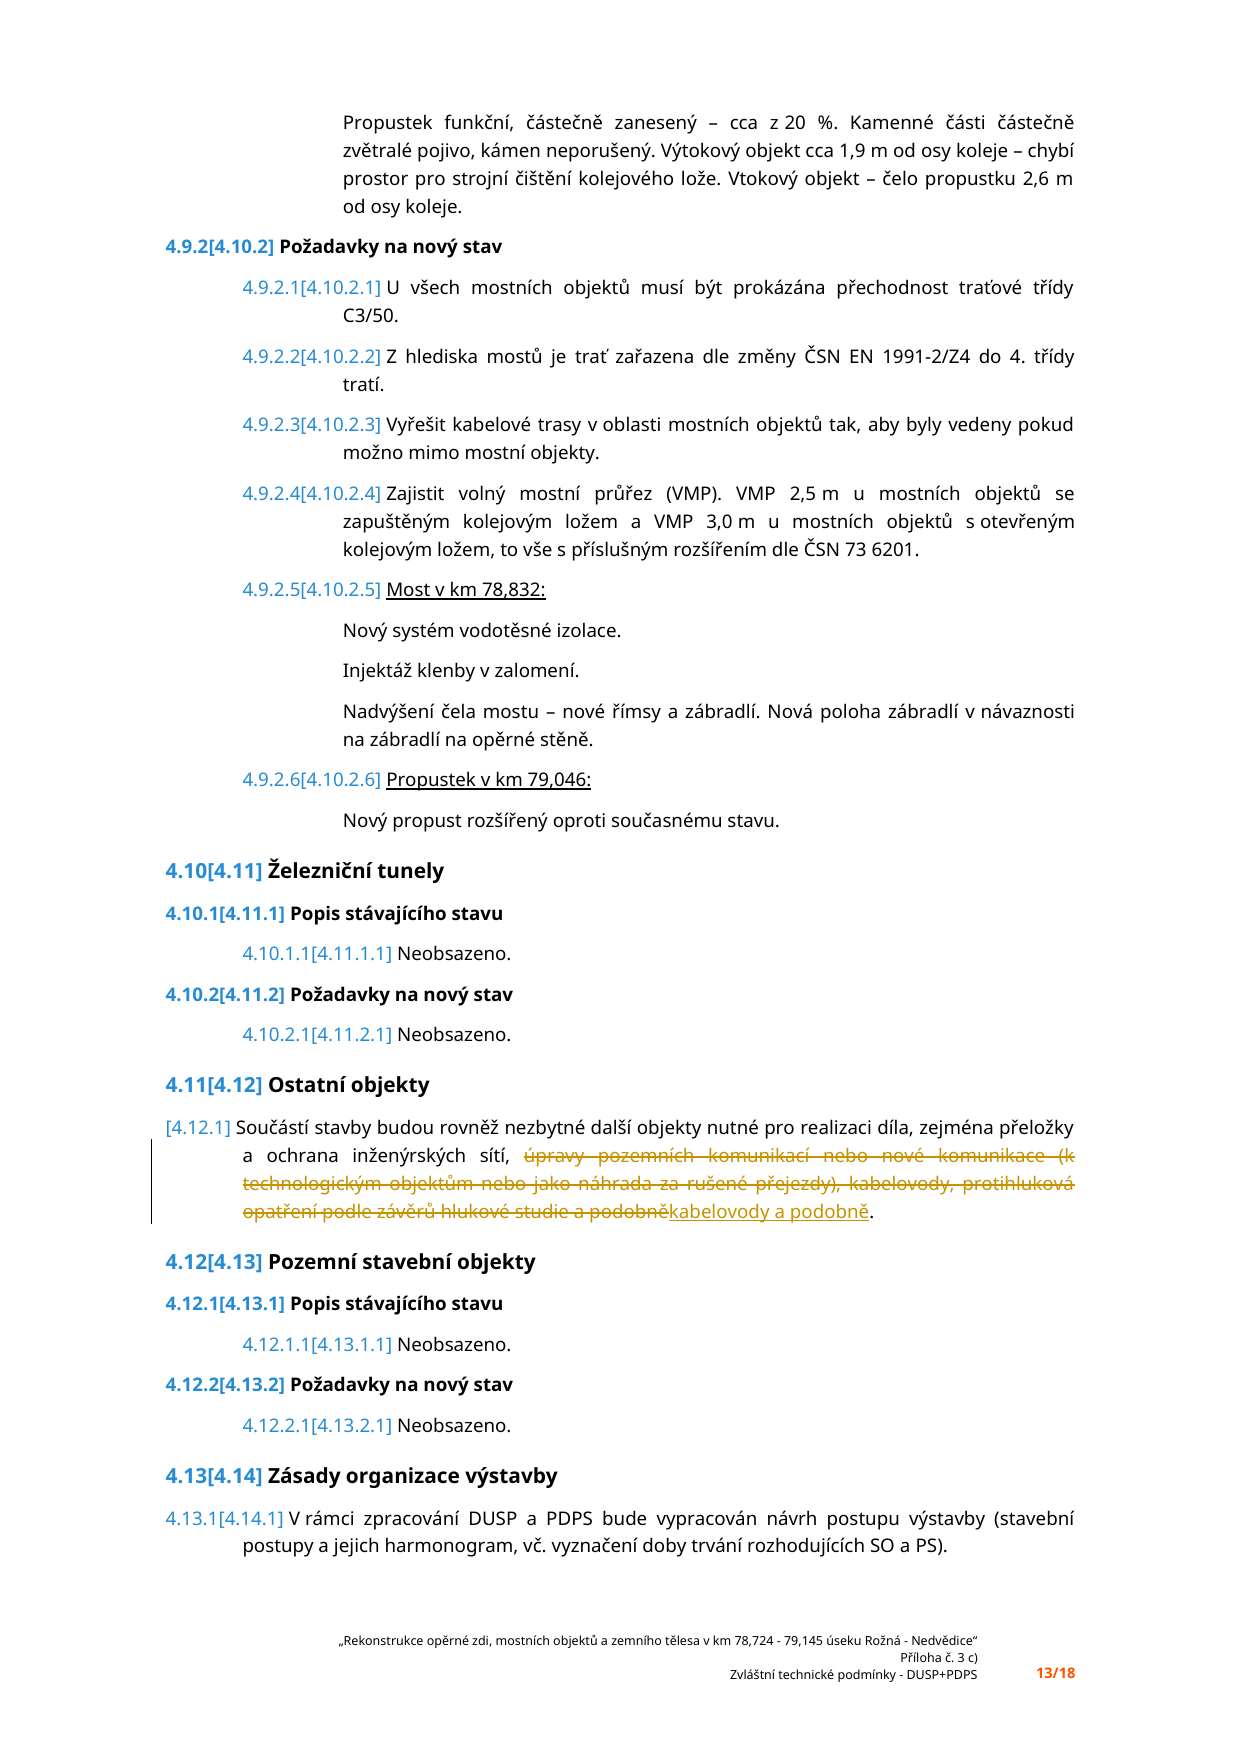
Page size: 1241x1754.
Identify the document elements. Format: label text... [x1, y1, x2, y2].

list Vyřešit kabelové trasy v oblasti mostních objektů tak, aby byly vedeny pokud možno mimo mostní objekty. [242, 411, 1075, 465]
list Nový propust rozšířený oproti současnému stavu. [343, 807, 1075, 833]
list Neobsazeno. [242, 1412, 1075, 1438]
list Železniční tunely [165, 856, 1075, 884]
list Most v km 78,832: [242, 577, 1075, 602]
list Nadvýšení čela mostu – nové římsy a zábradlí. Nová poloha zábradlí v návaznosti na zábradlí na opěrné stěně. [343, 698, 1075, 752]
text Zásady organizace výstavby [165, 1461, 1075, 1489]
text V rámci zpracování DUSP a PDPS bude vypracován návrh postupu výstavby (stavební postupy a jejich harmonogram, vč. vyznačení doby trvání rozhodujících SO a PS). [165, 1505, 1075, 1558]
list Pozemní stavební objekty [165, 1247, 1075, 1275]
list U všech mostních objektů musí být prokázána přechodnost traťové třídy C3/50. [242, 274, 1075, 328]
list Propustek v km 79,046: [242, 767, 1075, 792]
list Neobsazeno. [242, 1021, 1075, 1047]
list Neobsazeno. [242, 940, 1075, 966]
list Propustek funkční, částečně zanesený – cca z 20 %. Kamenné části částečně zvětralé pojivo, kámen neporušený. Výtokový objekt cca 1,9 m od osy koleje – chybí prostor pro strojní čištění kolejového lože. Vtokový objekt – čelo propustku 2,6 m od osy koleje. [343, 109, 1075, 219]
list Injektáž klenby v zalomení. [343, 658, 1075, 683]
list Ostatní objekty [165, 1070, 1075, 1099]
list Nový systém vodotěsné izolace. [343, 617, 1075, 643]
list Popis stávajícího stavu [165, 900, 1075, 925]
list Neobsazeno. [242, 1331, 1075, 1357]
list Popis stávajícího stavu [165, 1291, 1075, 1316]
list Požadavky na nový stav [165, 1372, 1075, 1397]
list Zajistit volný mostní průřez (VMP). VMP 2,5 m u mostních objektů se zapuštěným kolejovým ložem a VMP 3,0 m u mostních objektů s otevřeným kolejovým ložem, to vše s příslušným rozšířením dle ČSN 73 6201. [242, 480, 1075, 562]
list Požadavky na nový stav [165, 234, 1075, 259]
list Z hlediska mostů je trať zařazena dle změny ČSN EN 1991-2/Z4 do 4. třídy tratí. [242, 343, 1075, 396]
list Součástí stavby budou rovněž nezbytné další objekty nutné pro realizaci díla, zejména přeložky a ochrana inženýrských sítí, . [165, 1114, 1075, 1223]
list Požadavky na nový stav [165, 981, 1075, 1006]
